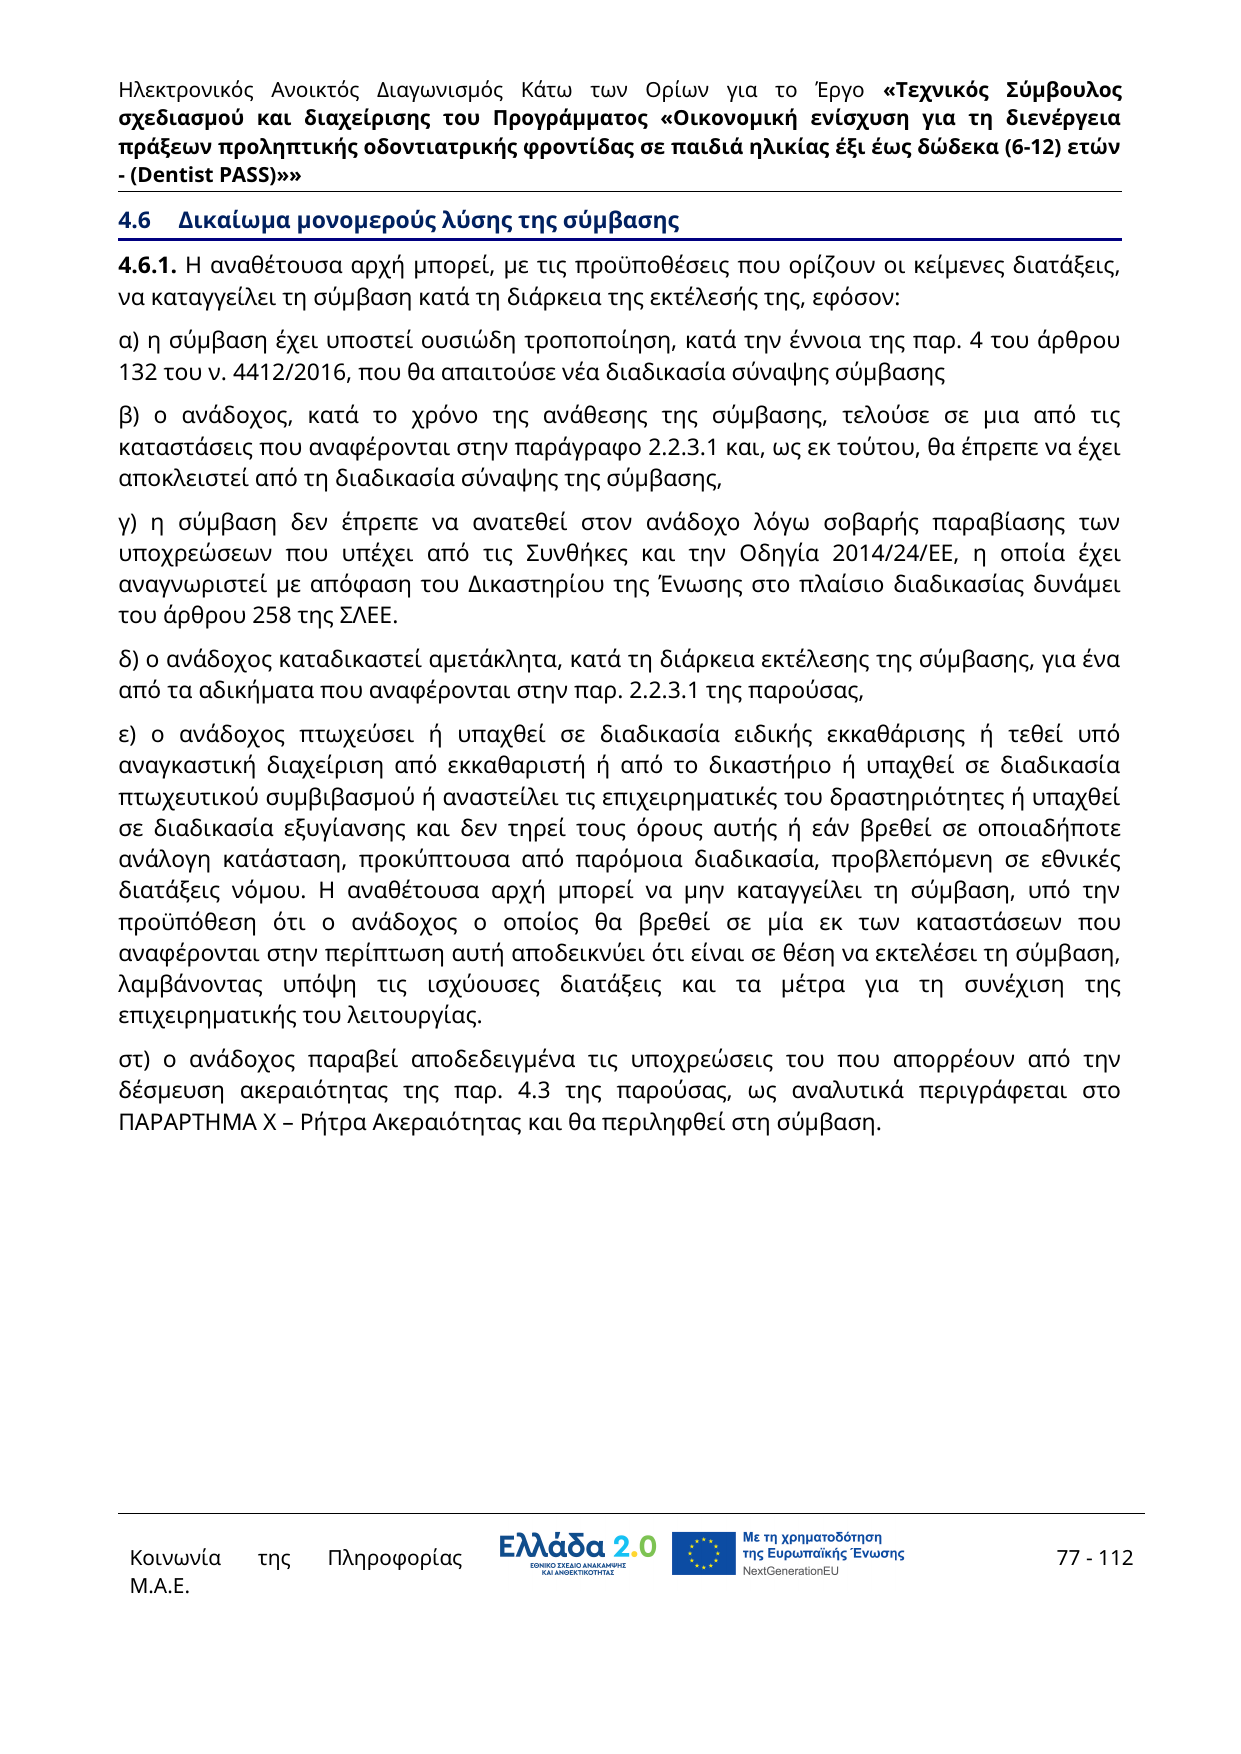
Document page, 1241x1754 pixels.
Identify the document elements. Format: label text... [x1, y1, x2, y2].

text α) η σύμβαση έχει υποστεί ουσιώδη τροποποίηση, κατά την έννοια της παρ. 4 του άρθρου 132 του ν. 4412/2016, που θα απαιτούσε νέα διαδικασία σύναψης σύμβασης [118, 324, 1122, 387]
picture [484, 1516, 919, 1591]
text γ) η σύμβαση δεν έπρεπε να ανατεθεί στον ανάδοχο λόγω σοβαρής παραβίασης των υποχρεώσεων που υπέχει από τις Συνθήκες και την Οδηγία 2014/24/ΕΕ, η οποία έχει αναγνωριστεί με απόφαση του Δικαστηρίου της Ένωσης στο πλαίσιο διαδικασίας δυνάμει του άρθρου 258 της ΣΛΕΕ. [118, 505, 1122, 630]
text δ) ο ανάδοχος καταδικαστεί αμετάκλητα, κατά τη διάρκεια εκτέλεσης της σύμβασης, για ένα από τα αδικήματα που αναφέρονται στην παρ. 2.2.3.1 της παρούσας, [118, 643, 1122, 705]
subtitle Δικαίωμα μονομερούς λύσης της σύμβασης [118, 204, 1122, 238]
text β) ο ανάδοχος, κατά το χρόνο της ανάθεσης της σύμβασης, τελούσε σε μια από τις καταστάσεις που αναφέρονται στην παράγραφο 2.2.3.1 και, ως εκ τούτου, θα έπρεπε να έχει αποκλειστεί από τη διαδικασία σύναψης της σύμβασης, [118, 399, 1122, 493]
text στ) ο ανάδοχος παραβεί αποδεδειγμένα τις υποχρεώσεις του που απορρέουν από την δέσμευση ακεραιότητας της παρ. 4.3 της παρούσας, ως αναλυτικά περιγράφεται στο ‎ΠΑΡΑΡΤΗΜΑ X – Ρήτρα Ακεραιότητας και θα περιληφθεί στη σύμβαση. [118, 1043, 1122, 1137]
text 4.6.1. Η αναθέτουσα αρχή μπορεί, με τις προϋποθέσεις που ορίζουν οι κείμενες διατάξεις, να καταγγείλει τη σύμβαση κατά τη διάρκεια της εκτέλεσής της, εφόσον: [118, 249, 1122, 312]
text ε) ο ανάδοχος πτωχεύσει ή υπαχθεί σε διαδικασία ειδικής εκκαθάρισης ή τεθεί υπό αναγκαστική διαχείριση από εκκαθαριστή ή από το δικαστήριο ή υπαχθεί σε διαδικασία πτωχευτικού συμβιβασμού ή αναστείλει τις επιχειρηματικές του δραστηριότητες ή υπαχθεί σε διαδικασία εξυγίανσης και δεν τηρεί τους όρους αυτής ή εάν βρεθεί σε οποιαδήποτε ανάλογη κατάσταση, προκύπτουσα από παρόμοια διαδικασία, προβλεπόμενη σε εθνικές διατάξεις νόμου. Η αναθέτουσα αρχή μπορεί να μην καταγγείλει τη σύμβαση, υπό την προϋπόθεση ότι ο ανάδοχος ο οποίος θα βρεθεί σε μία εκ των καταστάσεων που αναφέρονται στην περίπτωση αυτή αποδεικνύει ότι είναι σε θέση να εκτελέσει τη σύμβαση, λαμβάνοντας υπόψη τις ισχύουσες διατάξεις και τα μέτρα για τη συνέχιση της επιχειρηματικής του λειτουργίας. [118, 718, 1122, 1030]
